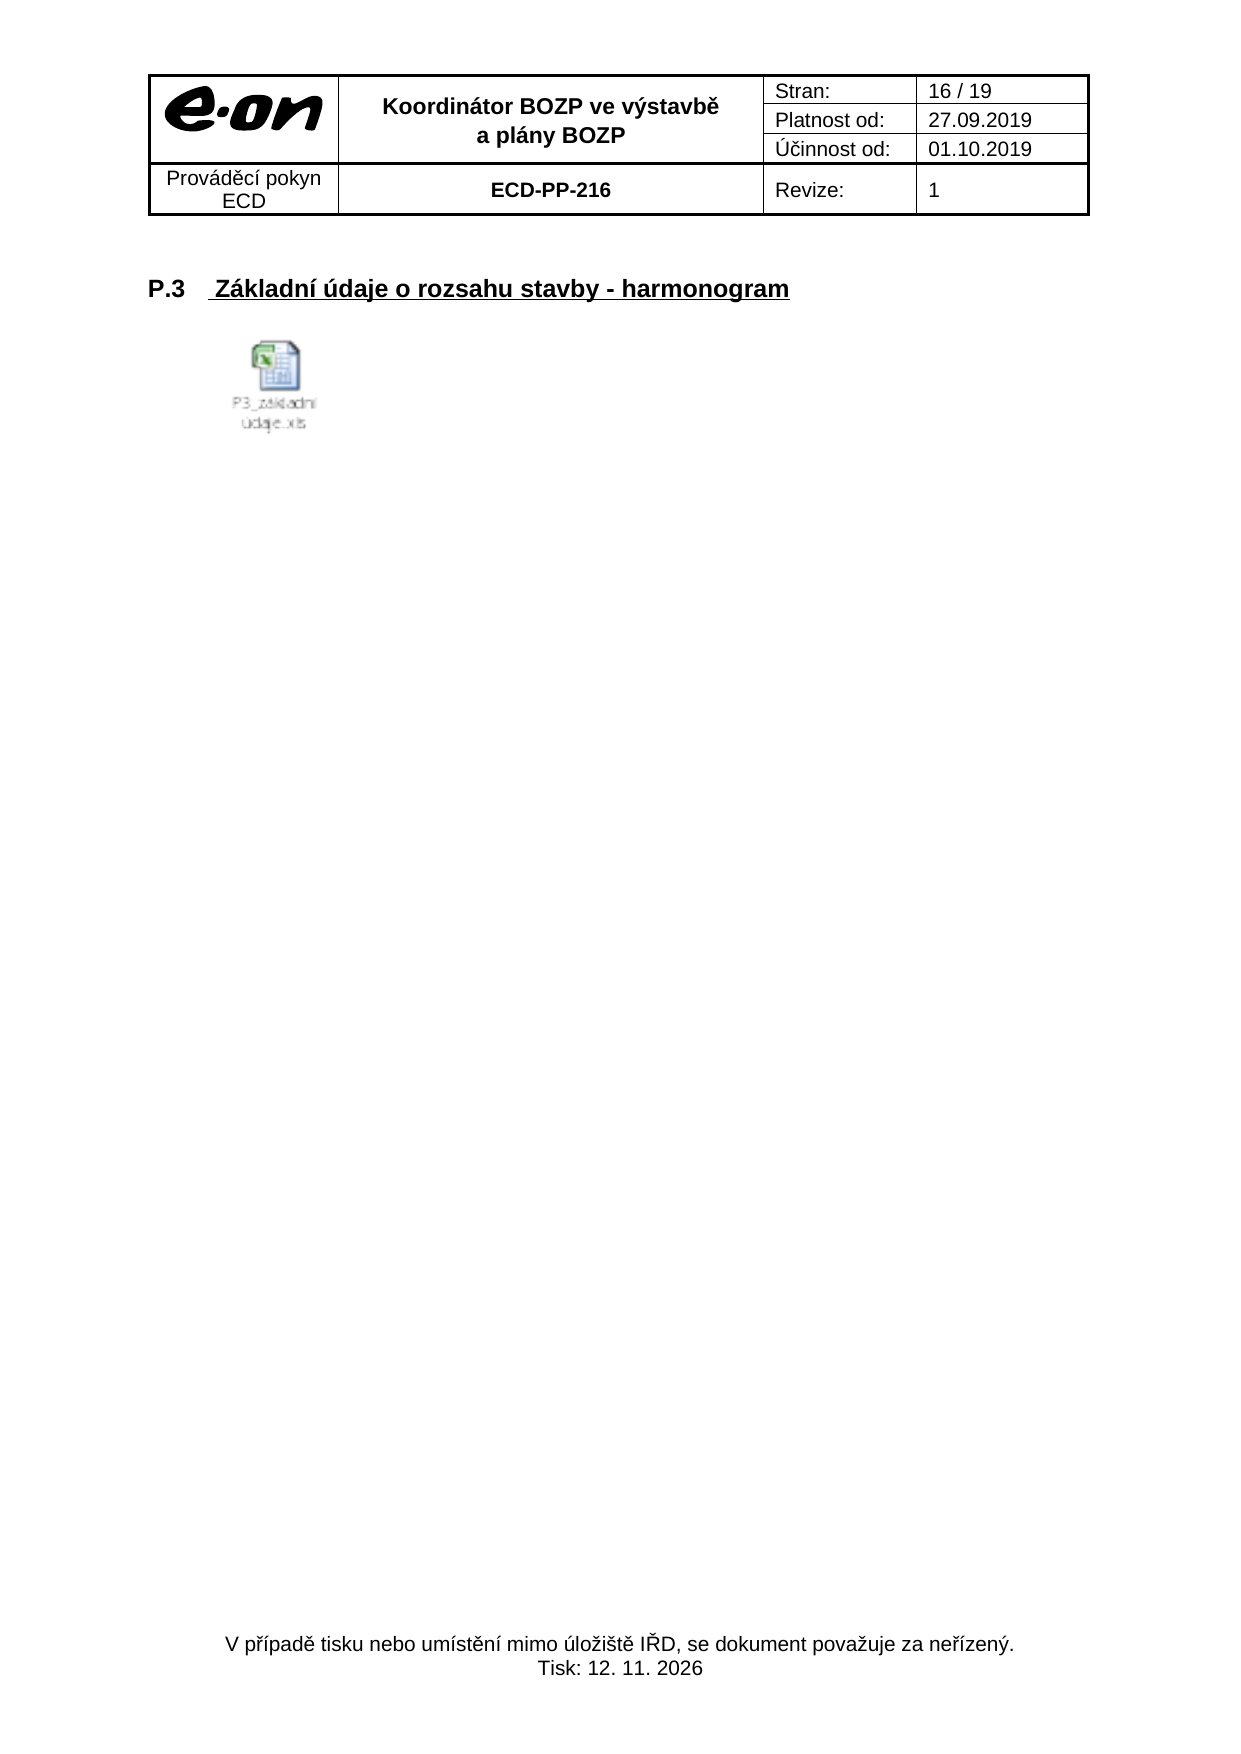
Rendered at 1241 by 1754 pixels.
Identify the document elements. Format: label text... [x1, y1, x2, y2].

text Základní údaje o rozsahu stavby - harmonogram [148, 274, 1092, 302]
